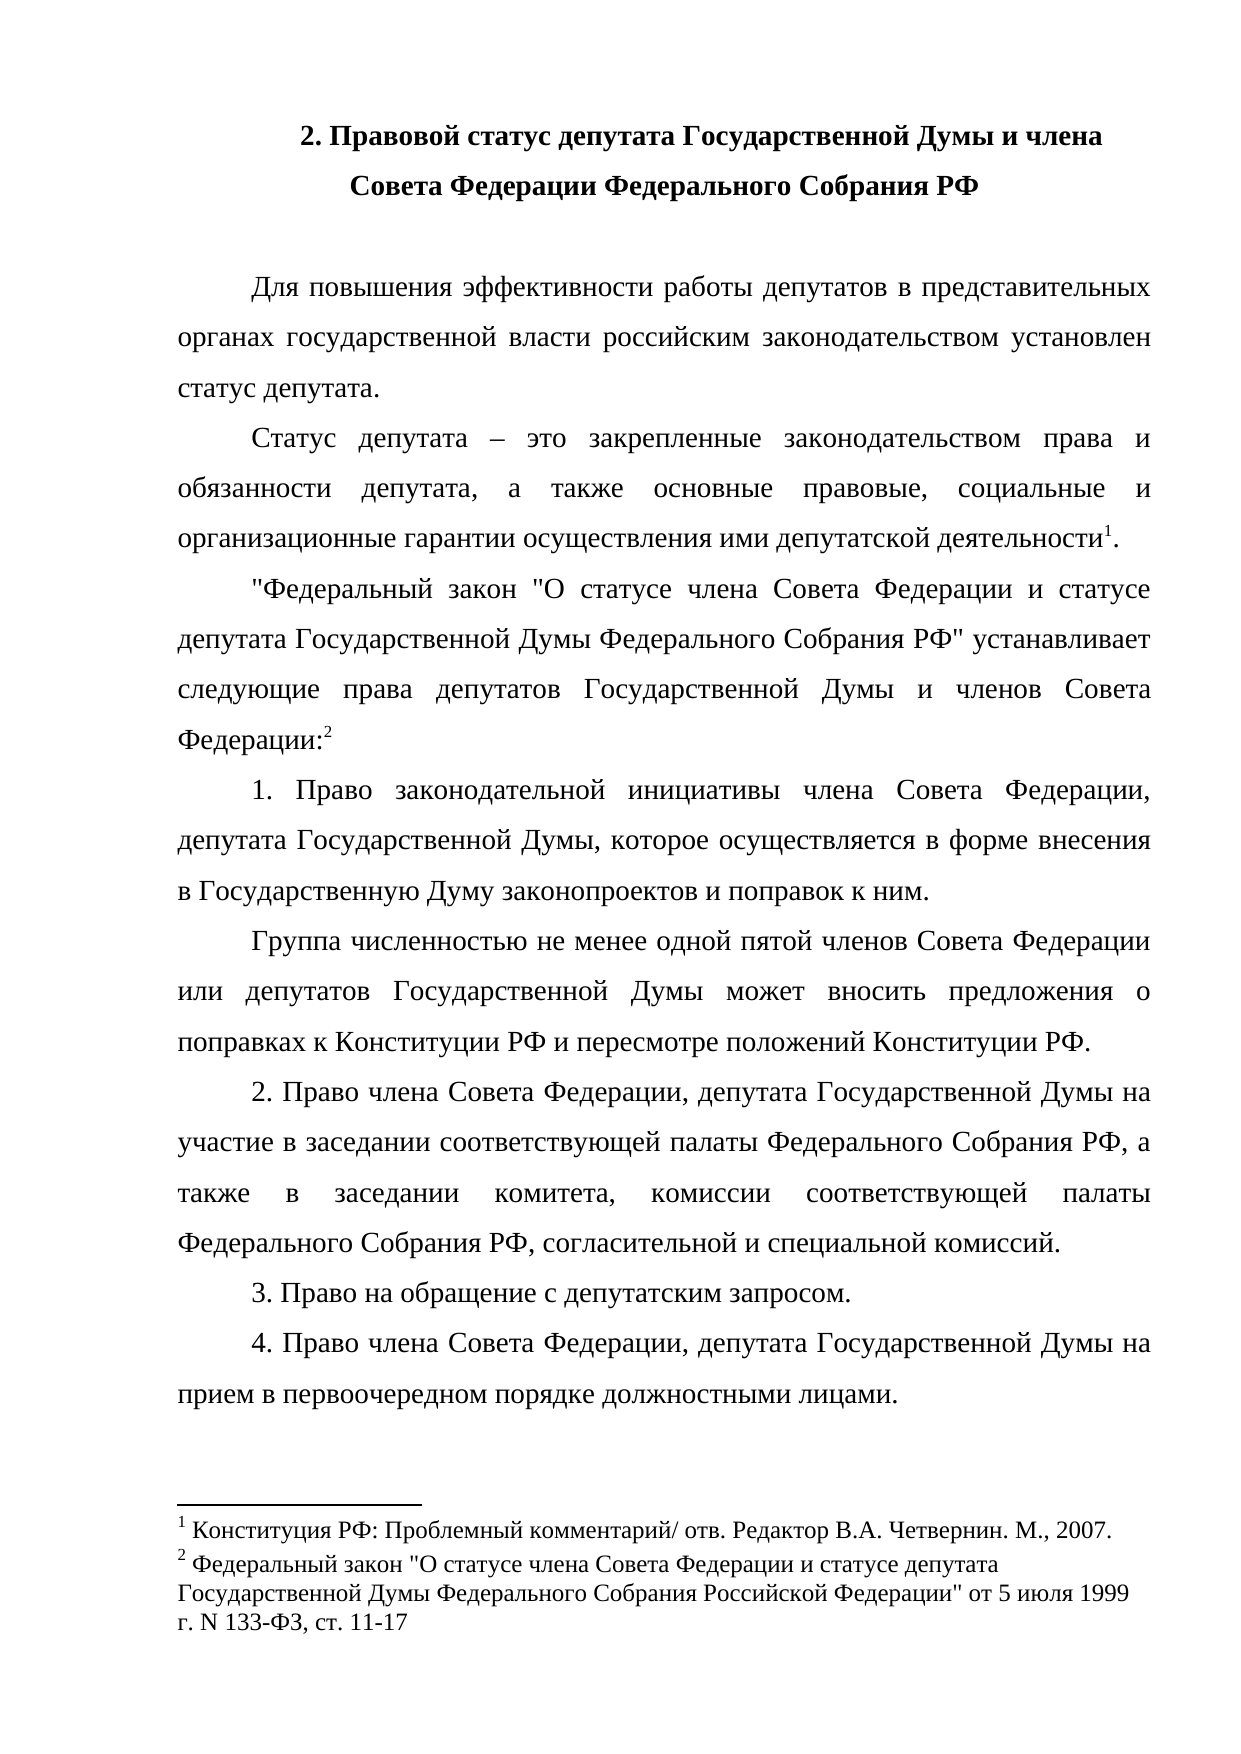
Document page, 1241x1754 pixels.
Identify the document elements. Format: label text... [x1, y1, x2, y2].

text "Федеральный закон "О статусе члена Совета Федерации и статусе депутата Государственной Думы Федерального Собрания РФ" устанавливает следующие права депутатов Государственной Думы и членов Совета Федерации: [177, 571, 1152, 755]
text Группа численностью не менее одной пятой членов Совета Федерации или депутатов Государственной Думы может вносить предложения о поправках к Конституции РФ и пересмотре положений Конституции РФ. [177, 923, 1152, 1057]
text 4. Право члена Совета Федерации, депутата Государственной Думы на прием в первоочередном порядке должностными лицами. [177, 1326, 1152, 1409]
text 2. Право члена Совета Федерации, депутата Государственной Думы на участие в заседании соответствующей палаты Федерального Собрания РФ, а также в заседании комитета, комиссии соответствующей палаты Федерального Собрания РФ, согласительной и специальной комиссий. [177, 1074, 1152, 1258]
text 3. Право на обращение с депутатским запросом. [177, 1275, 1152, 1309]
subtitle 2. Правовой статус депутата Государственной Думы и члена Совета Федерации Федерального Собрания РФ [177, 118, 1152, 202]
text Статус депутата – это закрепленные законодательством права и обязанности депутата, а также основные правовые, социальные и организационные гарантии осуществления ими депутатской деятельности. [177, 420, 1152, 554]
text 1. Право законодательной инициативы члена Совета Федерации, депутата Государственной Думы, которое осуществляется в форме внесения в Государственную Думу законопроектов и поправок к ним. [177, 772, 1152, 906]
text Для повышения эффективности работы депутатов в представительных органах государственной власти российским законодательством установлен статус депутата. [177, 269, 1152, 403]
